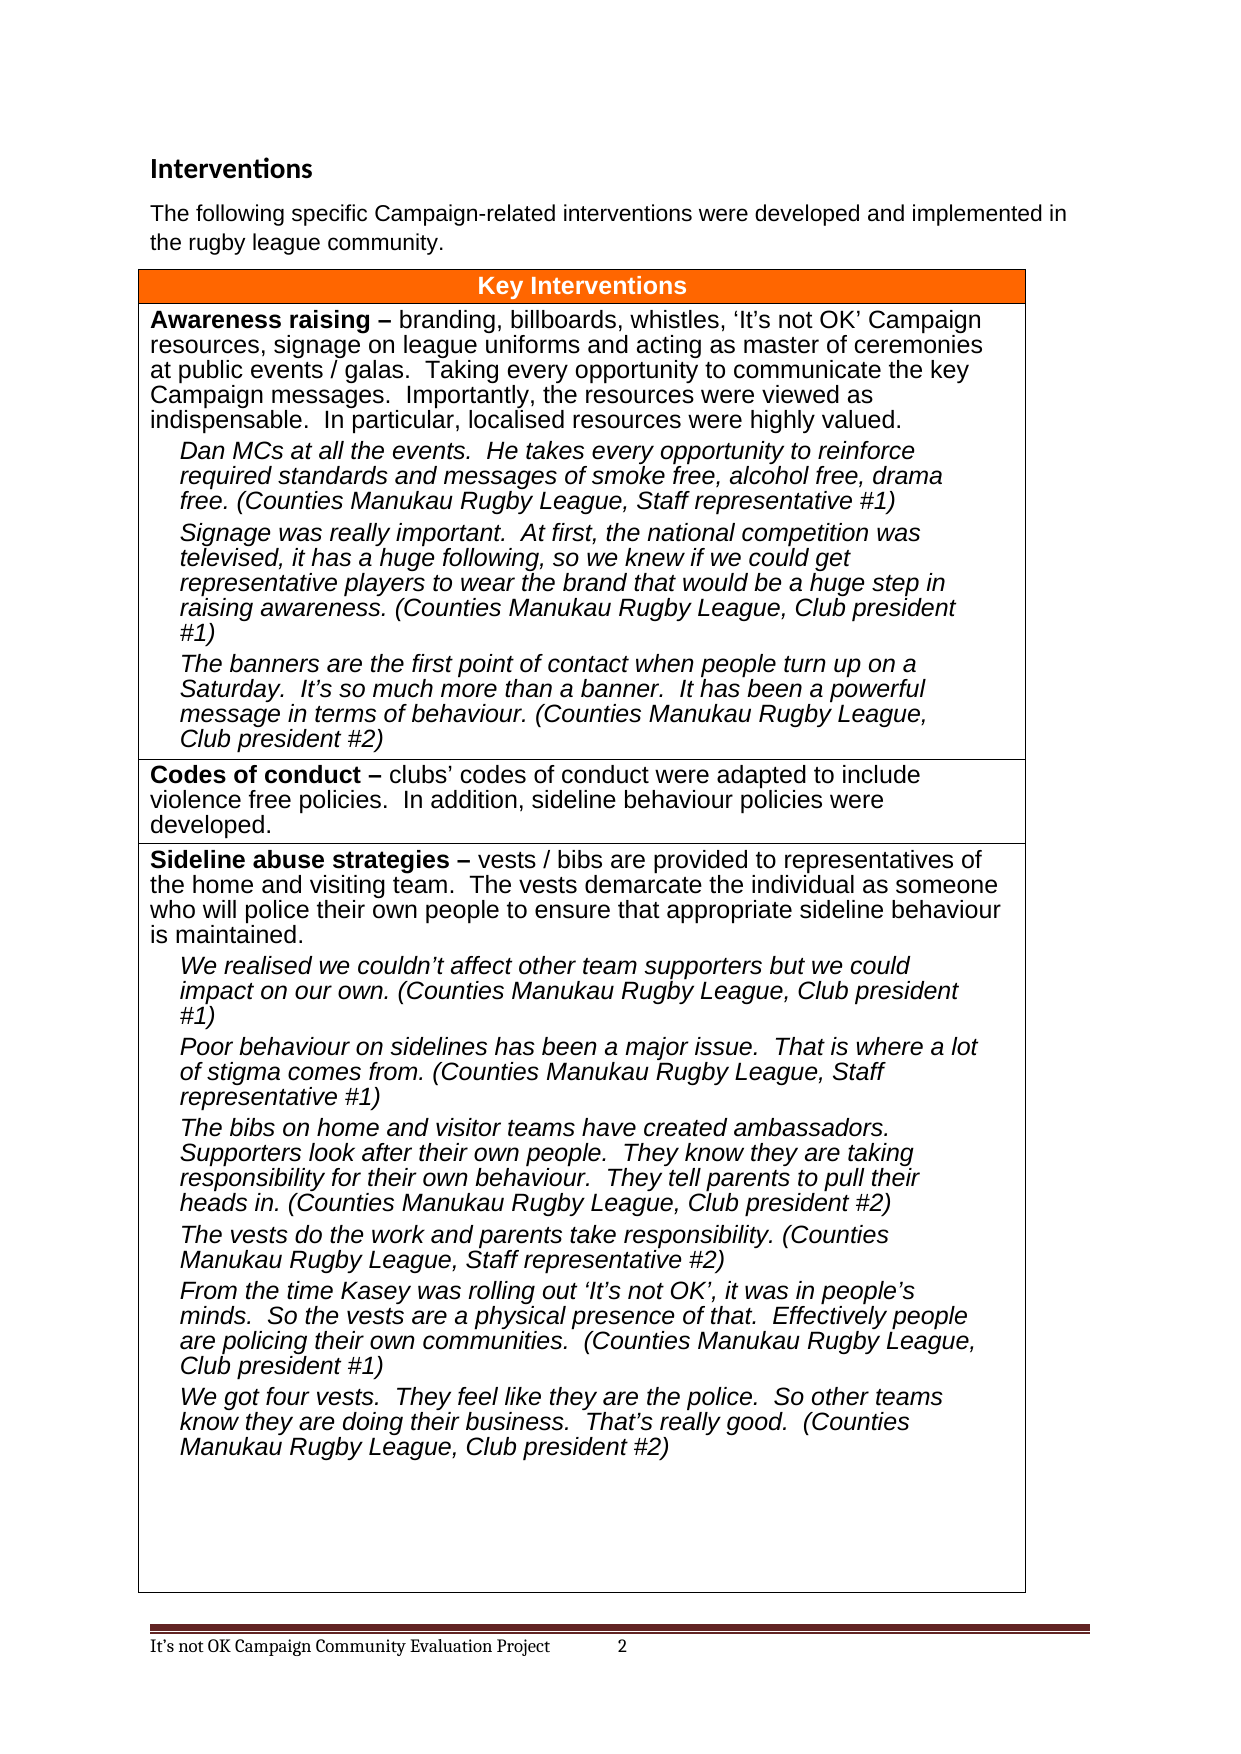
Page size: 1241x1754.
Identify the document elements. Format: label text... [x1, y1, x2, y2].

text The following specific Campaign-related interventions were developed and implemented in the rugby league community. [150, 198, 1090, 256]
table_header Key Interventions [139, 270, 1025, 303]
subtitle Interventions [150, 150, 1090, 186]
table_cell Sideline abuse strategies – vests / bibs are provided to representatives of the home and visiting team. The vests demarcate the individual as someone who will police their own people to ensure that appropriate sideline behaviour is maintained. We realised we couldn’t affect other team supporters but we could impact on our own. (Counties Manukau Rugby League, Club president #1) Poor behaviour on sidelines has been a major issue. That is where a lot of stigma comes from. (Counties Manukau Rugby League, Staff representative #1) The bibs on home and visitor teams have created ambassadors. Supporters look after their own people. They know they are taking responsibility for their own behaviour. They tell parents to pull their heads in. (Counties Manukau Rugby League, Club president #2) The vests do the work and parents take responsibility. (Counties Manukau Rugby League, Staff representative #2) From the time Kasey was rolling out ‘It’s not OK’, it was in people’s minds. So the vests are a physical presence of that. Effectively people are policing their own communities. (Counties Manukau Rugby League, Club president #1) We got four vests. They feel like they are the police. So other teams know they are doing their business. That’s really good. (Counties Manukau Rugby League, Club president #2) [139, 844, 1025, 1592]
table_cell Codes of conduct – clubs’ codes of conduct were adapted to include violence free policies. In addition, sideline behaviour policies were developed. [139, 760, 1025, 843]
table_cell Awareness raising – branding, billboards, whistles, ‘It’s not OK’ Campaign resources, signage on league uniforms and acting as master of ceremonies at public events / galas. Taking every opportunity to communicate the key Campaign messages. Importantly, the resources were viewed as indispensable. In particular, localised resources were highly valued. Dan MCs at all the events. He takes every opportunity to reinforce required standards and messages of smoke free, alcohol free, drama free. (Counties Manukau Rugby League, Staff representative #1) Signage was really important. At first, the national competition was televised, it has a huge following, so we knew if we could get representative players to wear the brand that would be a huge step in raising awareness. (Counties Manukau Rugby League, Club president #1) The banners are the first point of contact when people turn up on a Saturday. It’s so much more than a banner. It has been a powerful message in terms of behaviour. (Counties Manukau Rugby League, Club president #2) [139, 304, 1025, 758]
